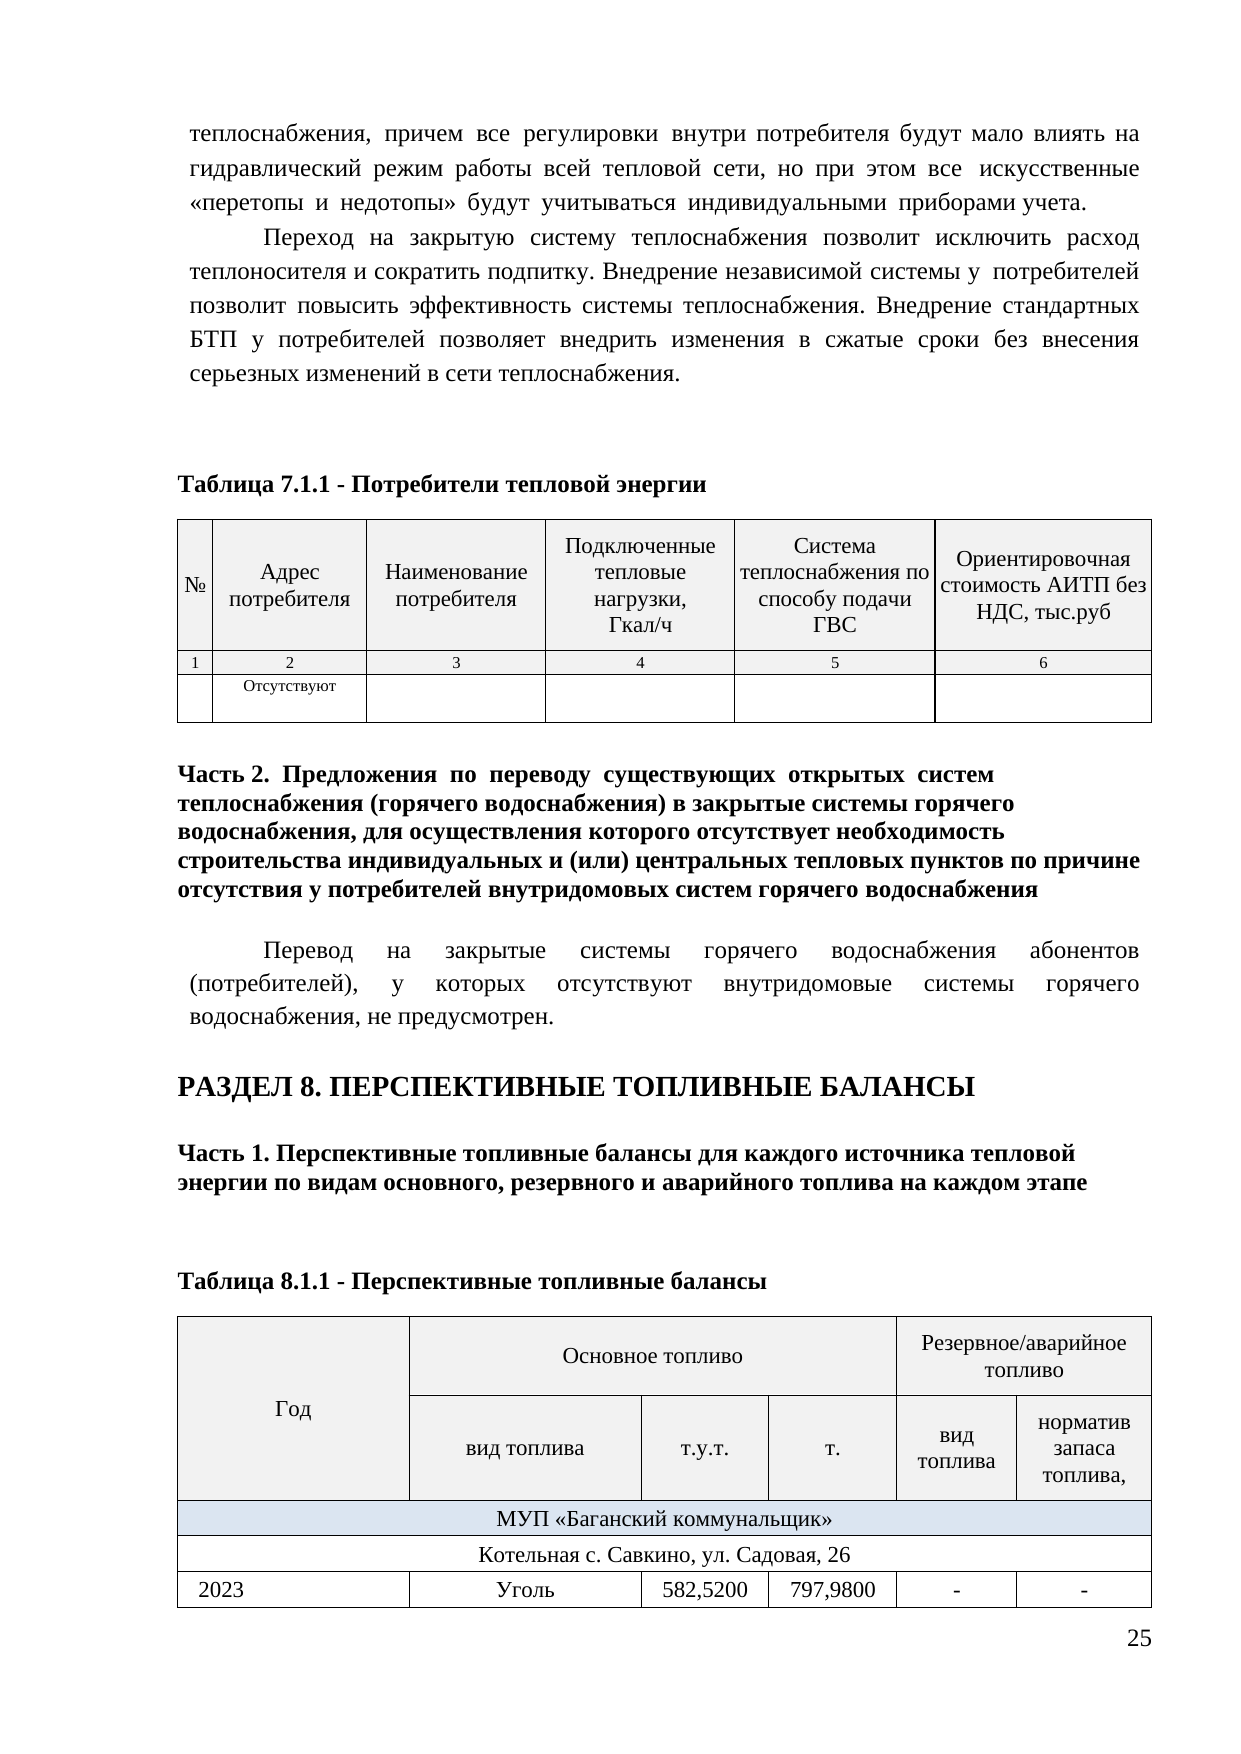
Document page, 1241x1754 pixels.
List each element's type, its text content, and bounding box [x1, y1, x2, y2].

table_cell т. [769, 1396, 896, 1500]
table_cell [178, 675, 212, 722]
table_cell Котельная с. Савкино, ул. Садовая, 26 [178, 1536, 1151, 1571]
text Таблица 8.1.1 - Перспективные топливные балансы [177, 1266, 1152, 1295]
table_header № [178, 520, 212, 650]
table_cell [367, 675, 545, 722]
table_header Год [178, 1317, 409, 1500]
table_cell т.у.т. [642, 1396, 768, 1500]
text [189, 118, 1140, 216]
table_header Подключенные тепловые нагрузки, Гкал/ч [546, 520, 734, 650]
table_cell МУП «Баганский коммунальщик» [178, 1501, 1151, 1535]
table_header Ориентировочная стоимость АИТП без НДС, тыс.руб [936, 520, 1151, 650]
table_cell 2 [213, 651, 366, 674]
table_cell вид топлива [897, 1396, 1016, 1500]
table_cell - [1017, 1572, 1151, 1607]
table_cell Уголь [410, 1572, 641, 1607]
table_cell 582,5200 [642, 1572, 768, 1607]
subtitle Часть 1. Перспективные топливные балансы для каждого источника тепловой энергии по видам основного, резервного и аварийного топлива на каждом этапе [177, 1138, 1152, 1196]
table_cell [546, 675, 734, 722]
text Перевод на закрытые системы горячего водоснабжения абонентов (потребителей), у которых отсутствуют внутридомовые системы горячего водоснабжения, не предусмотрен. [189, 935, 1139, 1029]
table_header Адрес потребителя [213, 520, 366, 650]
subtitle Часть 2. Предложения по переводу существующих открытых систем теплоснабжения (горячего водоснабжения) в закрытые системы горячего водоснабжения, для осуществления которого отсутствует необходимость строительства индивидуальных и (или) центральных тепловых пунктов по причине отсутствия у потребителей внутридомовых систем горячего водоснабжения [177, 759, 1152, 903]
table_cell 5 [735, 651, 934, 674]
table_header Основное топливо [410, 1317, 896, 1394]
table_cell [936, 675, 1151, 722]
table_header Резервное/аварийное топливо [897, 1317, 1151, 1394]
table_cell 4 [546, 651, 734, 674]
table_cell 797,9800 [769, 1572, 896, 1607]
table_cell Отсутствуют [213, 675, 366, 722]
table_cell 3 [367, 651, 545, 674]
table_cell 1 [178, 651, 212, 674]
subtitle РАЗДЕЛ 8. ПЕРСПЕКТИВНЫЕ ТОПЛИВНЫЕ БАЛАНСЫ [177, 1069, 1152, 1102]
table_cell норматив запаса топлива, [1017, 1396, 1151, 1500]
table_cell [735, 675, 934, 722]
text Таблица 7.1.1 - Потребители тепловой энергии [177, 469, 1152, 498]
table_cell 2023 [178, 1572, 409, 1607]
table_cell - [897, 1572, 1016, 1607]
text Переход на закрытую систему теплоснабжения позволит исключить расход теплоносителя и сократить подпитку. Внедрение независимой системы у потребителей позволит повысить эффективность системы теплоснабжения. Внедрение стандартных БТП у потребителей позволяет внедрить изменения в сжатые сроки без внесения серьезных изменений в сети теплоснабжения. [189, 222, 1139, 387]
table_cell 6 [936, 651, 1151, 674]
table_header Система теплоснабжения по способу подачи ГВС [735, 520, 934, 650]
table_cell вид топлива [410, 1396, 641, 1500]
table_header Наименование потребителя [367, 520, 545, 650]
